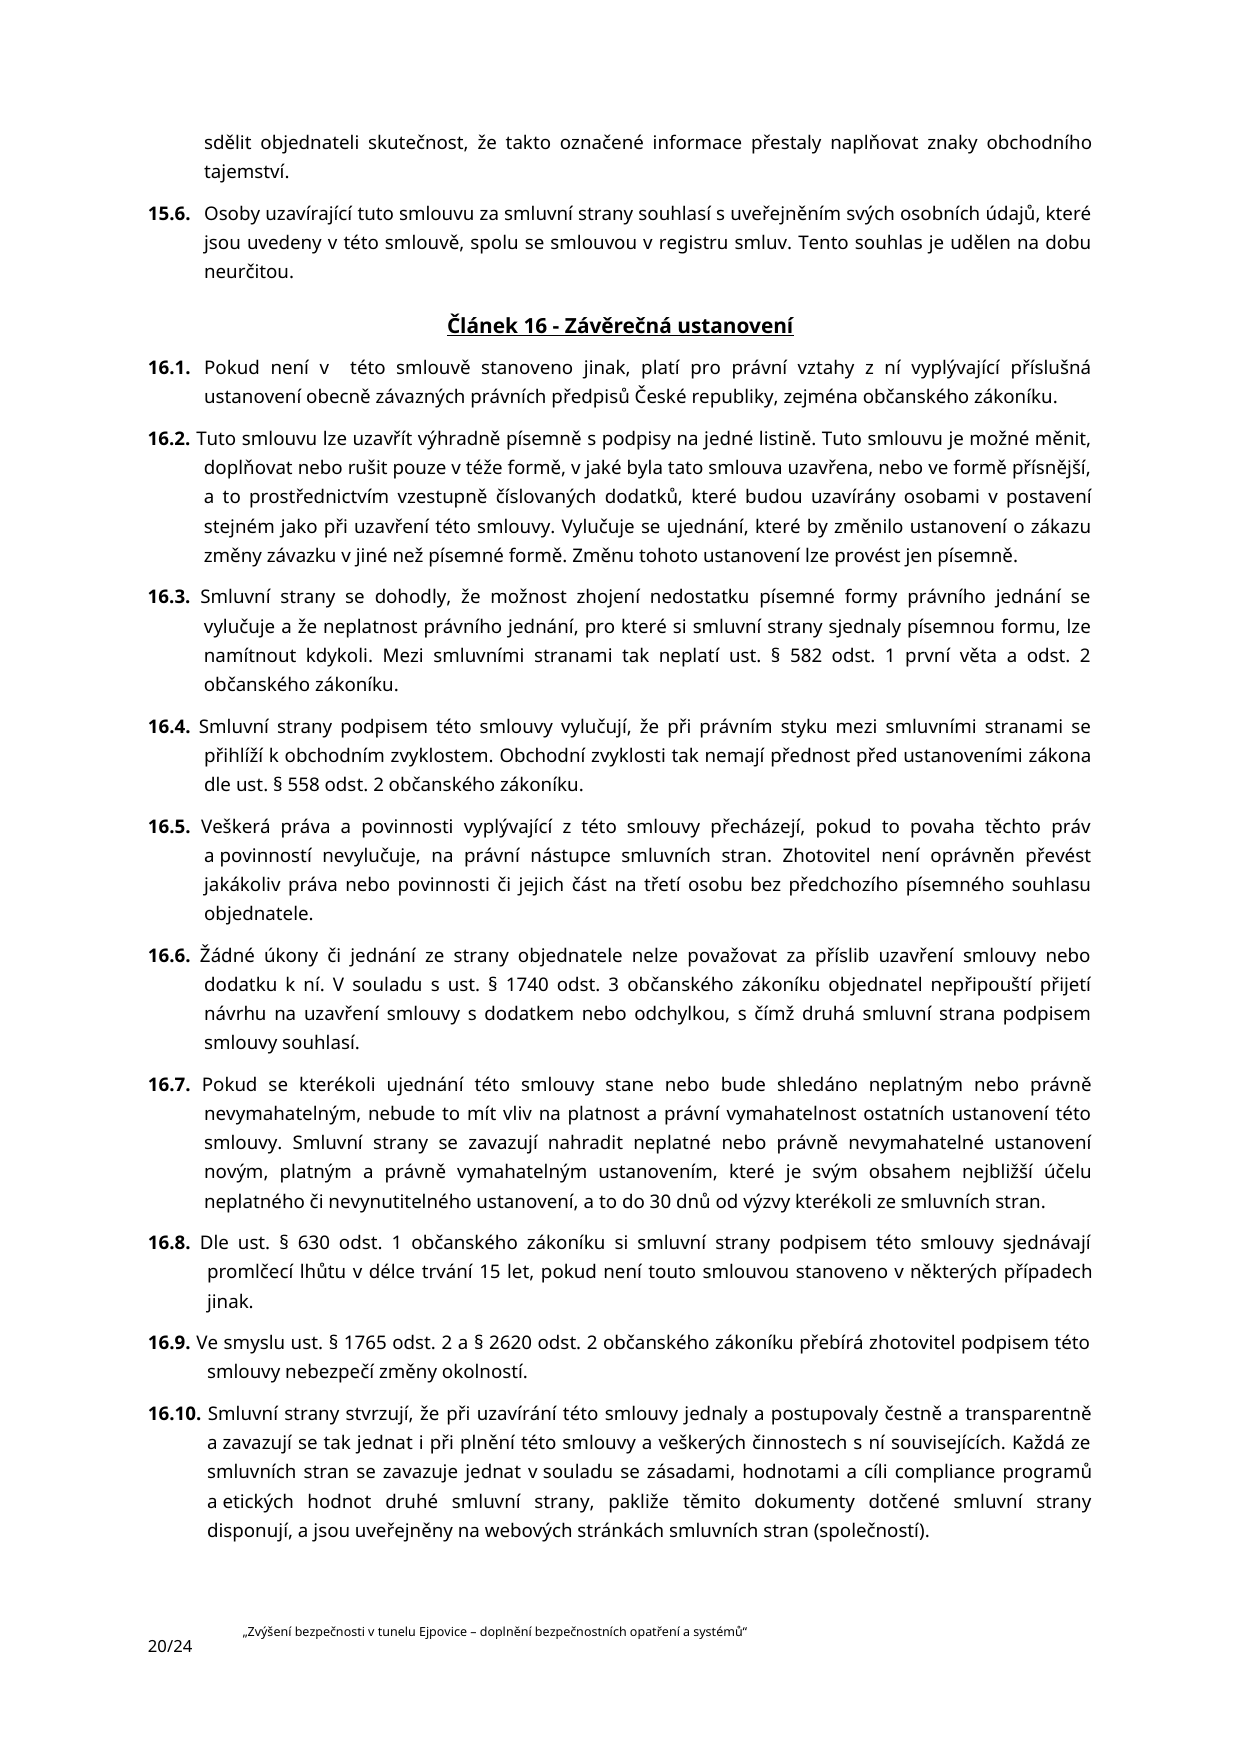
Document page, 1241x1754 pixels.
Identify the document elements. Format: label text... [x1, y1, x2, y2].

text 16.4. Smluvní strany podpisem této smlouvy vylučují, že při právním styku mezi smluvními stranami se přihlíží k obchodním zvyklostem. Obchodní zvyklosti tak nemají přednost před ustanoveními zákona dle ust. § 558 odst. 2 občanského zákoníku. [148, 710, 1092, 797]
text 16.7. Pokud se kterékoli ujednání této smlouvy stane nebo bude shledáno neplatným nebo právně nevymahatelným, nebude to mít vliv na platnost a právní vymahatelnost ostatních ustanovení této smlouvy. Smluvní strany se zavazují nahradit neplatné nebo právně nevymahatelné ustanovení novým, platným a právně vymahatelným ustanovením, které je svým obsahem nejbližší účelu neplatného či nevynutitelného ustanovení, a to do 30 dnů od výzvy kterékoli ze smluvních stran. [148, 1068, 1092, 1214]
text 16.9. Ve smyslu ust. § 1765 odst. 2 a § 2620 odst. 2 občanského zákoníku přebírá zhotovitel podpisem této smlouvy nebezpečí změny okolností. [148, 1326, 1092, 1385]
text 16.3. Smluvní strany se dohodly, že možnost zhojení nedostatku písemné formy právního jednání se vylučuje a že neplatnost právního jednání, pro které si smluvní strany sjednaly písemnou formu, lze namítnout kdykoli. Mezi smluvními stranami tak neplatí ust. § 582 odst. 1 první věta a odst. 2 občanského zákoníku. [147, 581, 1092, 697]
text 15.6. Osoby uzavírající tuto smlouvu za smluvní strany souhlasí s uveřejněním svých osobních údajů, které jsou uvedeny v této smlouvě, spolu se smlouvou v registru smluv. Tento souhlas je udělen na dobu neurčitou. [148, 197, 1092, 285]
subtitle Článek 16 - Závěrečná ustanovení [148, 310, 1092, 339]
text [148, 126, 1092, 185]
text 16.2. Tuto smlouvu lze uzavřít výhradně písemně s podpisy na jedné listině. Tuto smlouvu je možné měnit, doplňovat nebo rušit pouze v téže formě, v jaké byla tato smlouva uzavřena, nebo ve formě přísnější, a to prostřednictvím vzestupně číslovaných dodatků, které budou uzavírány osobami v postavení stejném jako při uzavření této smlouvy. Vylučuje se ujednání, které by změnilo ustanovení o zákazu změny závazku v jiné než písemné formě. Změnu tohoto ustanovení lze provést jen písemně. [147, 422, 1092, 568]
text 16.10. Smluvní strany stvrzují, že při uzavírání této smlouvy jednaly a postupovaly čestně a transparentně a zavazují se tak jednat i při plnění této smlouvy a veškerých činnostech s ní souvisejících. Každá ze smluvních stran se zavazuje jednat v souladu se zásadami, hodnotami a cíli compliance programů a etických hodnot druhé smluvní strany, pakliže těmito dokumenty dotčené smluvní strany disponují, a jsou uveřejněny na webových stránkách smluvních stran (společností). [148, 1397, 1092, 1543]
text 16.8. Dle ust. § 630 odst. 1 občanského zákoníku si smluvní strany podpisem této smlouvy sjednávají promlčecí lhůtu v délce trvání 15 let, pokud není touto smlouvou stanoveno v některých případech jinak. [148, 1226, 1092, 1314]
text 16.1. Pokud není v této smlouvě stanoveno jinak, platí pro právní vztahy z ní vyplývající příslušná ustanovení obecně závazných právních předpisů České republiky, zejména občanského zákoníku. [148, 351, 1092, 410]
text 16.5. Veškerá práva a povinnosti vyplývající z této smlouvy přecházejí, pokud to povaha těchto práv a povinností nevylučuje, na právní nástupce smluvních stran. Zhotovitel není oprávněn převést jakákoliv práva nebo povinnosti či jejich část na třetí osobu bez předchozího písemného souhlasu objednatele. [148, 810, 1092, 926]
text 16.6. Žádné úkony či jednání ze strany objednatele nelze považovat za příslib uzavření smlouvy nebo dodatku k ní. V souladu s ust. § 1740 odst. 3 občanského zákoníku objednatel nepřipouští přijetí návrhu na uzavření smlouvy s dodatkem nebo odchylkou, s čímž druhá smluvní strana podpisem smlouvy souhlasí. [148, 939, 1092, 1056]
